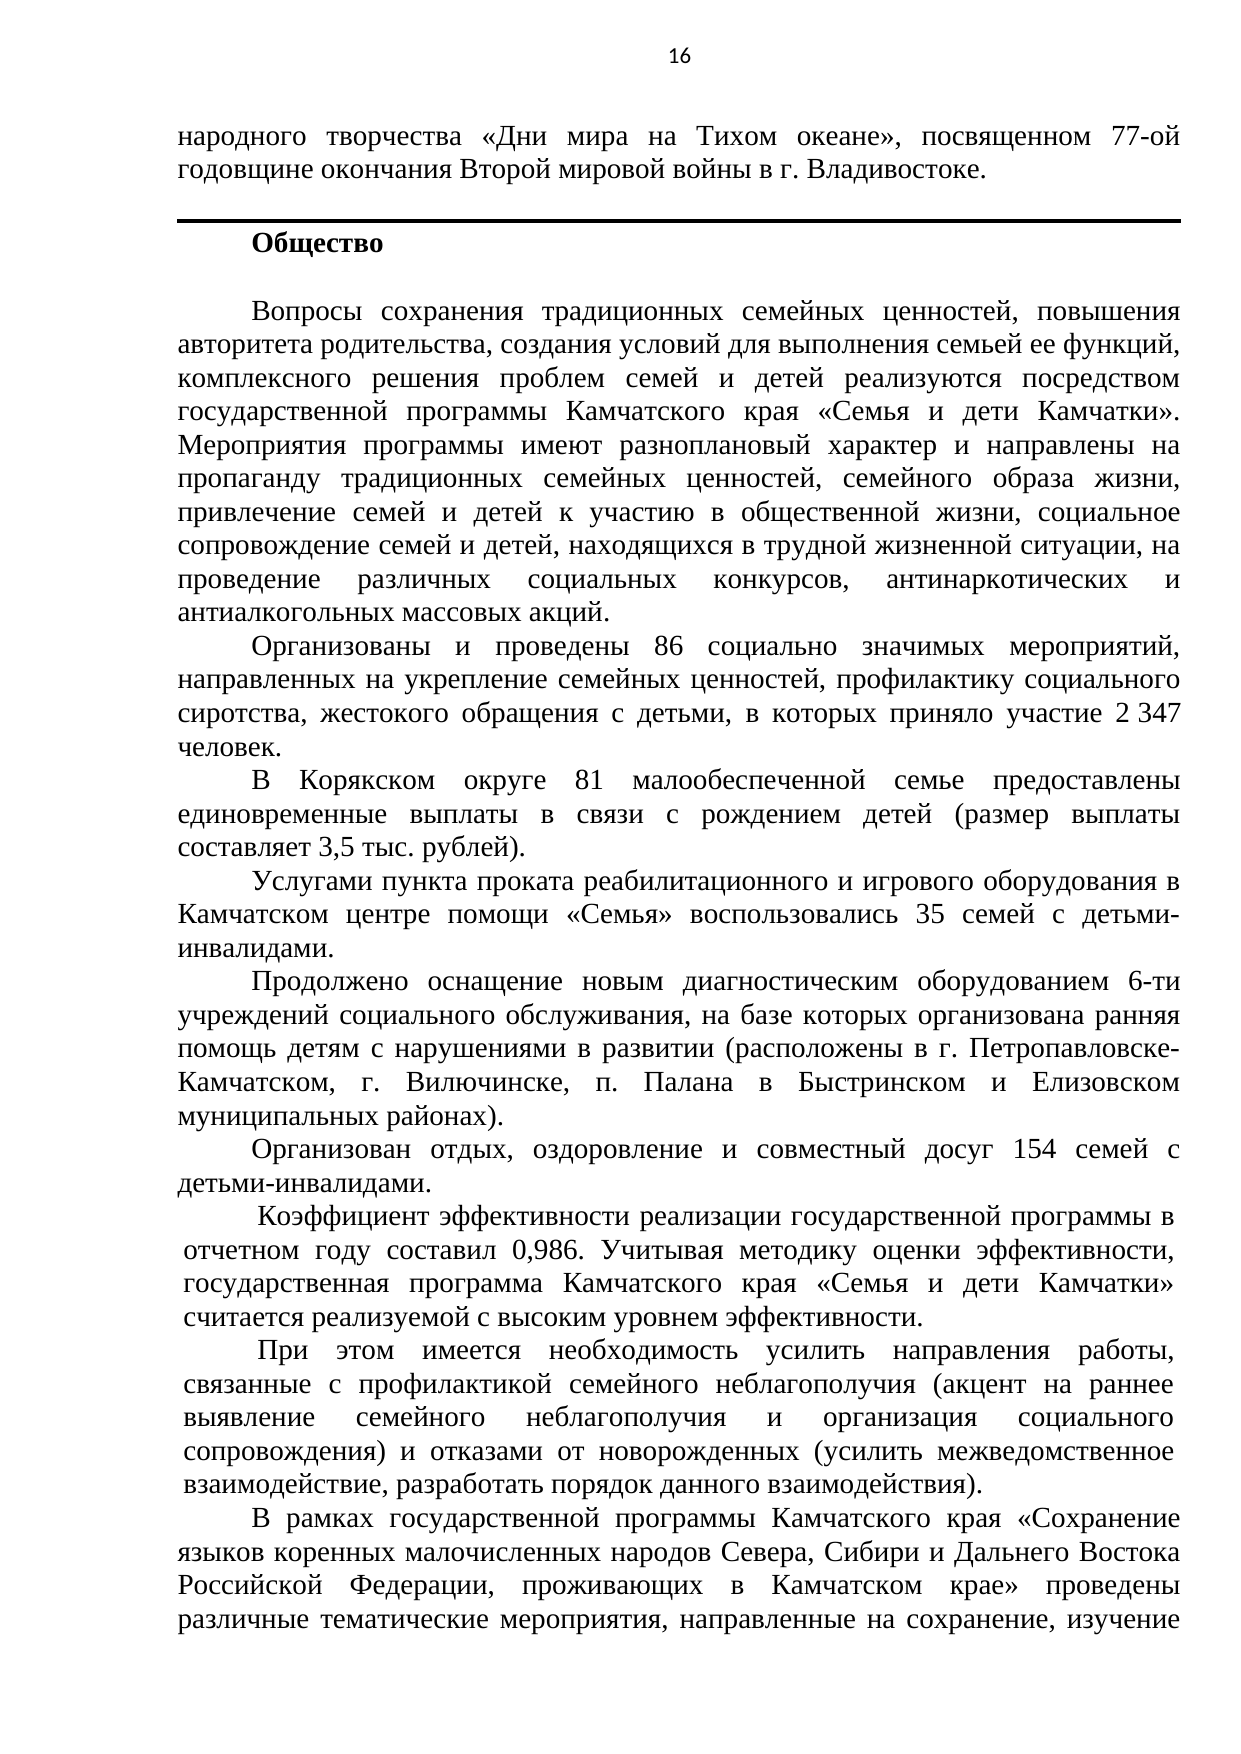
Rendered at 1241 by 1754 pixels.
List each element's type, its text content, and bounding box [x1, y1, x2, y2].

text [177, 118, 1181, 185]
text Организован отдых, оздоровление и совместный досуг 154 семей с детьми-инвалидами. [177, 1131, 1181, 1198]
text Коэффициент эффективности реализации государственной программы в отчетном году составил 0,986. Учитывая методику оценки эффективности, государственная программа Камчатского края «Семья и дети Камчатки» считается реализуемой с высоким уровнем эффективности. [183, 1198, 1175, 1332]
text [177, 1500, 1181, 1634]
text Организованы и проведены 86 социально значимых мероприятий, направленных на укрепление семейных ценностей, профилактику социального сиротства, жестокого обращения с детьми, в которых приняло участие 2 347 человек. [177, 628, 1181, 762]
text Продолжено оснащение новым диагностическим оборудованием 6-ти учреждений социального обслуживания, на базе которых организована ранняя помощь детям с нарушениями в развитии (расположены в г. Петропавловске-Камчатском, г. Вилючинске, п. Палана в Быстринском и Елизовском муниципальных районах). [177, 963, 1181, 1131]
list Общество [177, 223, 1181, 259]
text В Корякском округе 81 малообеспеченной семье предоставлены единовременные выплаты в связи с рождением детей (размер выплаты составляет 3,5 тыс. рублей). [177, 762, 1181, 863]
text Услугами пункта проката реабилитационного и игрового оборудования в Камчатском центре помощи «Семья» воспользовались 35 семей с детьми-инвалидами. [177, 863, 1181, 963]
text Вопросы сохранения традиционных семейных ценностей, повышения авторитета родительства, создания условий для выполнения семьей ее функций, комплексного решения проблем семей и детей реализуются посредством государственной программы Камчатского края «Семья и дети Камчатки». Мероприятия программы имеют разноплановый характер и направлены на пропаганду традиционных семейных ценностей, семейного образа жизни, привлечение семей и детей к участию в общественной жизни, социальное сопровождение семей и детей, находящихся в трудной жизненной ситуации, на проведение различных социальных конкурсов, антинаркотических и антиалкогольных массовых акций. [177, 293, 1181, 628]
text При этом имеется необходимость усилить направления работы, связанные с профилактикой семейного неблагополучия (акцент на раннее выявление семейного неблагополучия и организация социального сопровождения) и отказами от новорожденных (усилить межведомственное взаимодействие, разработать порядок данного взаимодействия). [183, 1332, 1175, 1500]
